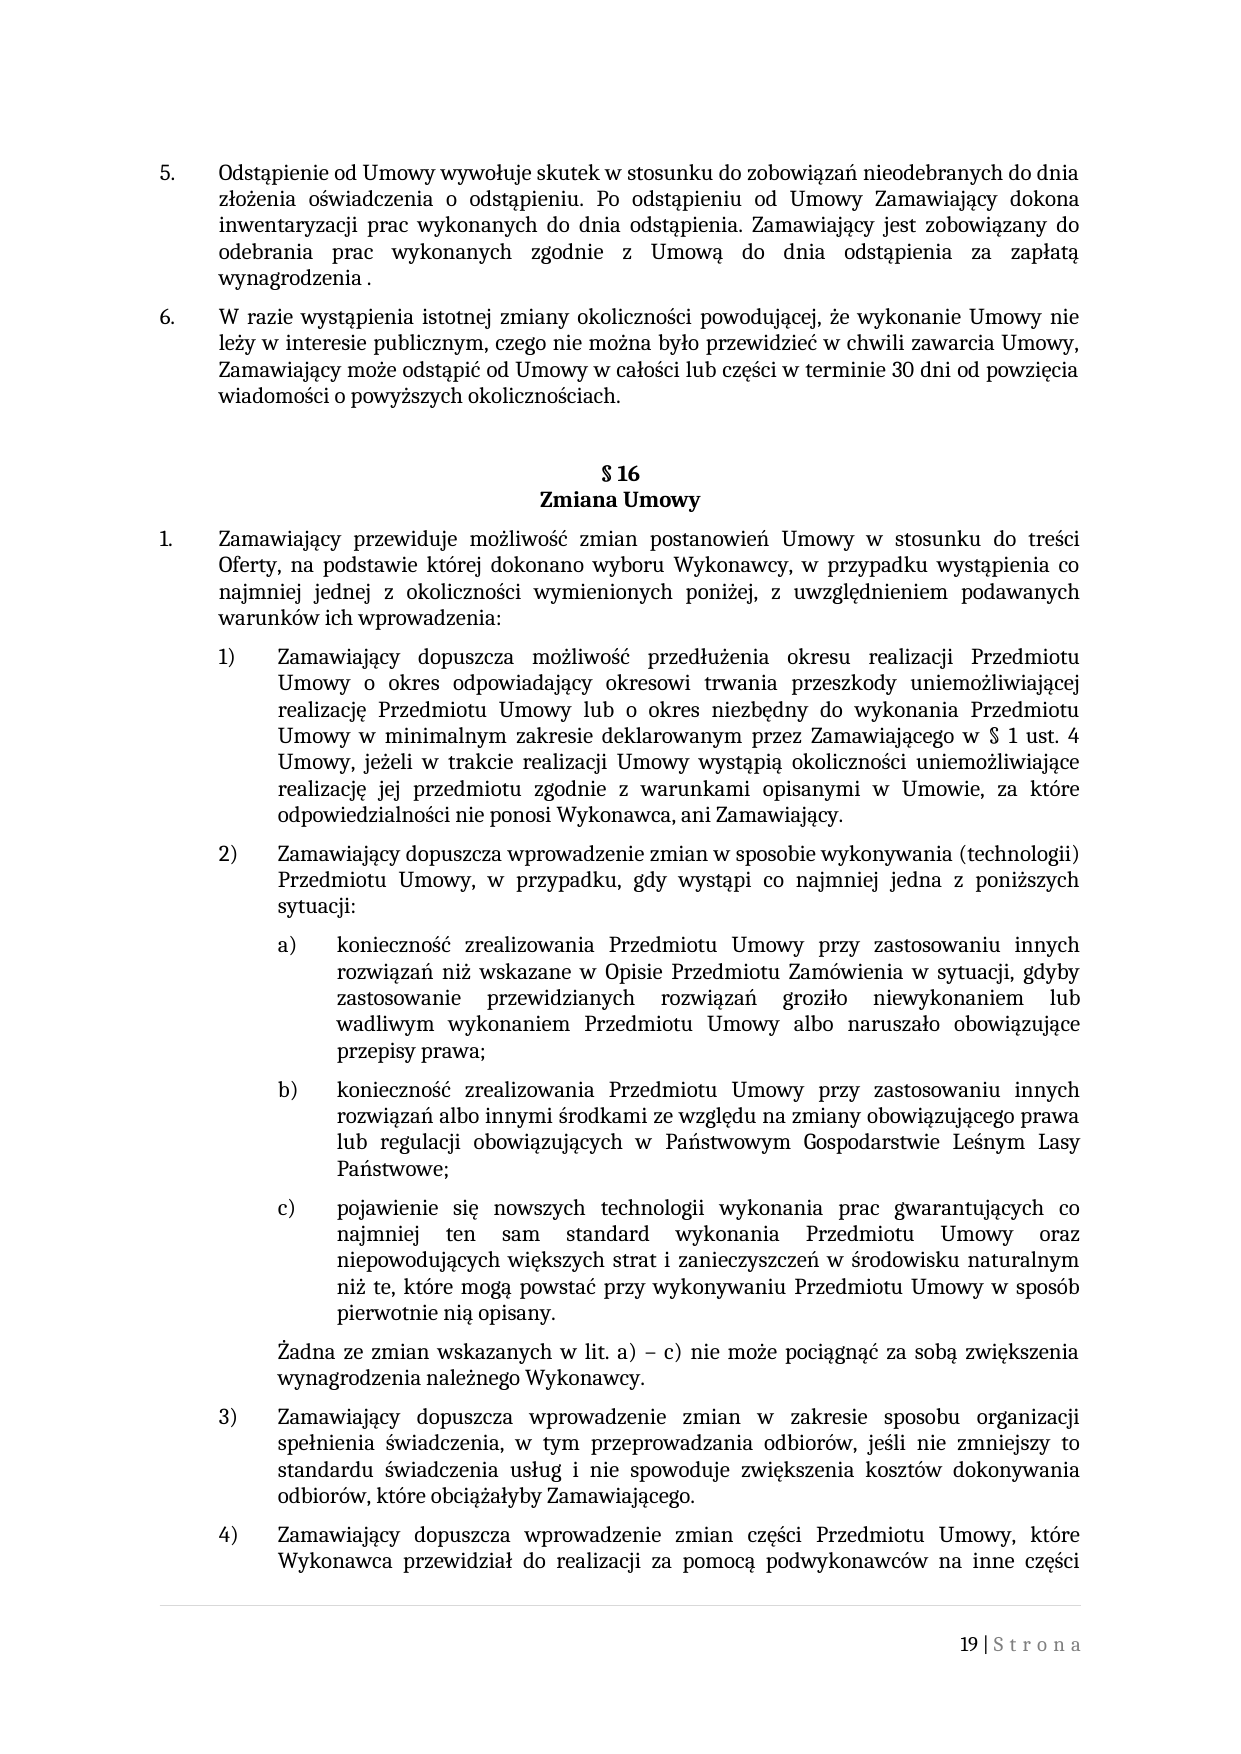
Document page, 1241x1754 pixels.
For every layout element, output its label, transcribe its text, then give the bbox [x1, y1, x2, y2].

list konieczność zrealizowania Przedmiotu Umowy przy zastosowaniu innych rozwiązań albo innymi środkami ze względu na zmiany obowiązującego prawa lub regulacji obowiązujących w Państwowym Gospodarstwie Leśnym Lasy Państwowe; [278, 1076, 1081, 1182]
text § 16 Zmiana Umowy [159, 461, 1081, 513]
list Zamawiający dopuszcza możliwość przedłużenia okresu realizacji Przedmiotu Umowy o okres odpowiadający okresowi trwania przeszkody uniemożliwiającej realizację Przedmiotu Umowy lub o okres niezbędny do wykonania Przedmiotu Umowy w minimalnym zakresie deklarowanym przez Zamawiającego w § 1 ust. 4 Umowy, jeżeli w trakcie realizacji Umowy wystąpią okoliczności uniemożliwiające realizację jej przedmiotu zgodnie z warunkami opisanymi w Umowie, za które odpowiedzialności nie ponosi Wykonawca, ani Zamawiający. [218, 644, 1081, 828]
list konieczność zrealizowania Przedmiotu Umowy przy zastosowaniu innych rozwiązań niż wskazane w Opisie Przedmiotu Zamówienia w sytuacji, gdyby zastosowanie przewidzianych rozwiązań groziło niewykonaniem lub wadliwym wykonaniem Przedmiotu Umowy albo naruszało obowiązujące przepisy prawa; [278, 932, 1081, 1064]
list Odstąpienie od Umowy wywołuje skutek w stosunku do zobowiązań nieodebranych do dnia złożenia oświadczenia o odstąpieniu. Po odstąpieniu od Umowy Zamawiający dokona inwentaryzacji prac wykonanych do dnia odstąpienia. Zamawiający jest zobowiązany do odebrania prac wykonanych zgodnie z Umową do dnia odstąpienia za zapłatą wynagrodzenia . [159, 159, 1081, 291]
list Zamawiający dopuszcza wprowadzenie zmian w sposobie wykonywania (technologii) Przedmiotu Umowy, w przypadku, gdy wystąpi co najmniej jedna z poniższych sytuacji: [218, 841, 1081, 920]
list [218, 1522, 1081, 1574]
list W razie wystąpienia istotnej zmiany okoliczności powodującej, że wykonanie Umowy nie leży w interesie publicznym, czego nie można było przewidzieć w chwili zawarcia Umowy, Zamawiający może odstąpić od Umowy w całości lub części w terminie 30 dni od powzięcia wiadomości o powyższych okolicznościach. [159, 304, 1081, 409]
list pojawienie się nowszych technologii wykonania prac gwarantujących co najmniej ten sam standard wykonania Przedmiotu Umowy oraz niepowodujących większych strat i zanieczyszczeń w środowisku naturalnym niż te, które mogą powstać przy wykonywaniu Przedmiotu Umowy w sposób pierwotnie nią opisany. [278, 1194, 1081, 1326]
list Zamawiający dopuszcza wprowadzenie zmian w zakresie sposobu organizacji spełnienia świadczenia, w tym przeprowadzania odbiorów, jeśli nie zmniejszy to standardu świadczenia usług i nie spowoduje zwiększenia kosztów dokonywania odbiorów, które obciążałyby Zamawiającego. [218, 1404, 1081, 1509]
text 1. Zamawiający przewiduje możliwość zmian postanowień Umowy w stosunku do treści Oferty, na podstawie której dokonano wyboru Wykonawcy, w przypadku wystąpienia co najmniej jednej z okoliczności wymienionych poniżej, z uwzględnieniem podawanych warunków ich wprowadzenia: [159, 526, 1081, 631]
text Żadna ze zmian wskazanych w lit. a) – c) nie może pociągnąć za sobą zwiększenia wynagrodzenia należnego Wykonawcy. [278, 1339, 1081, 1391]
